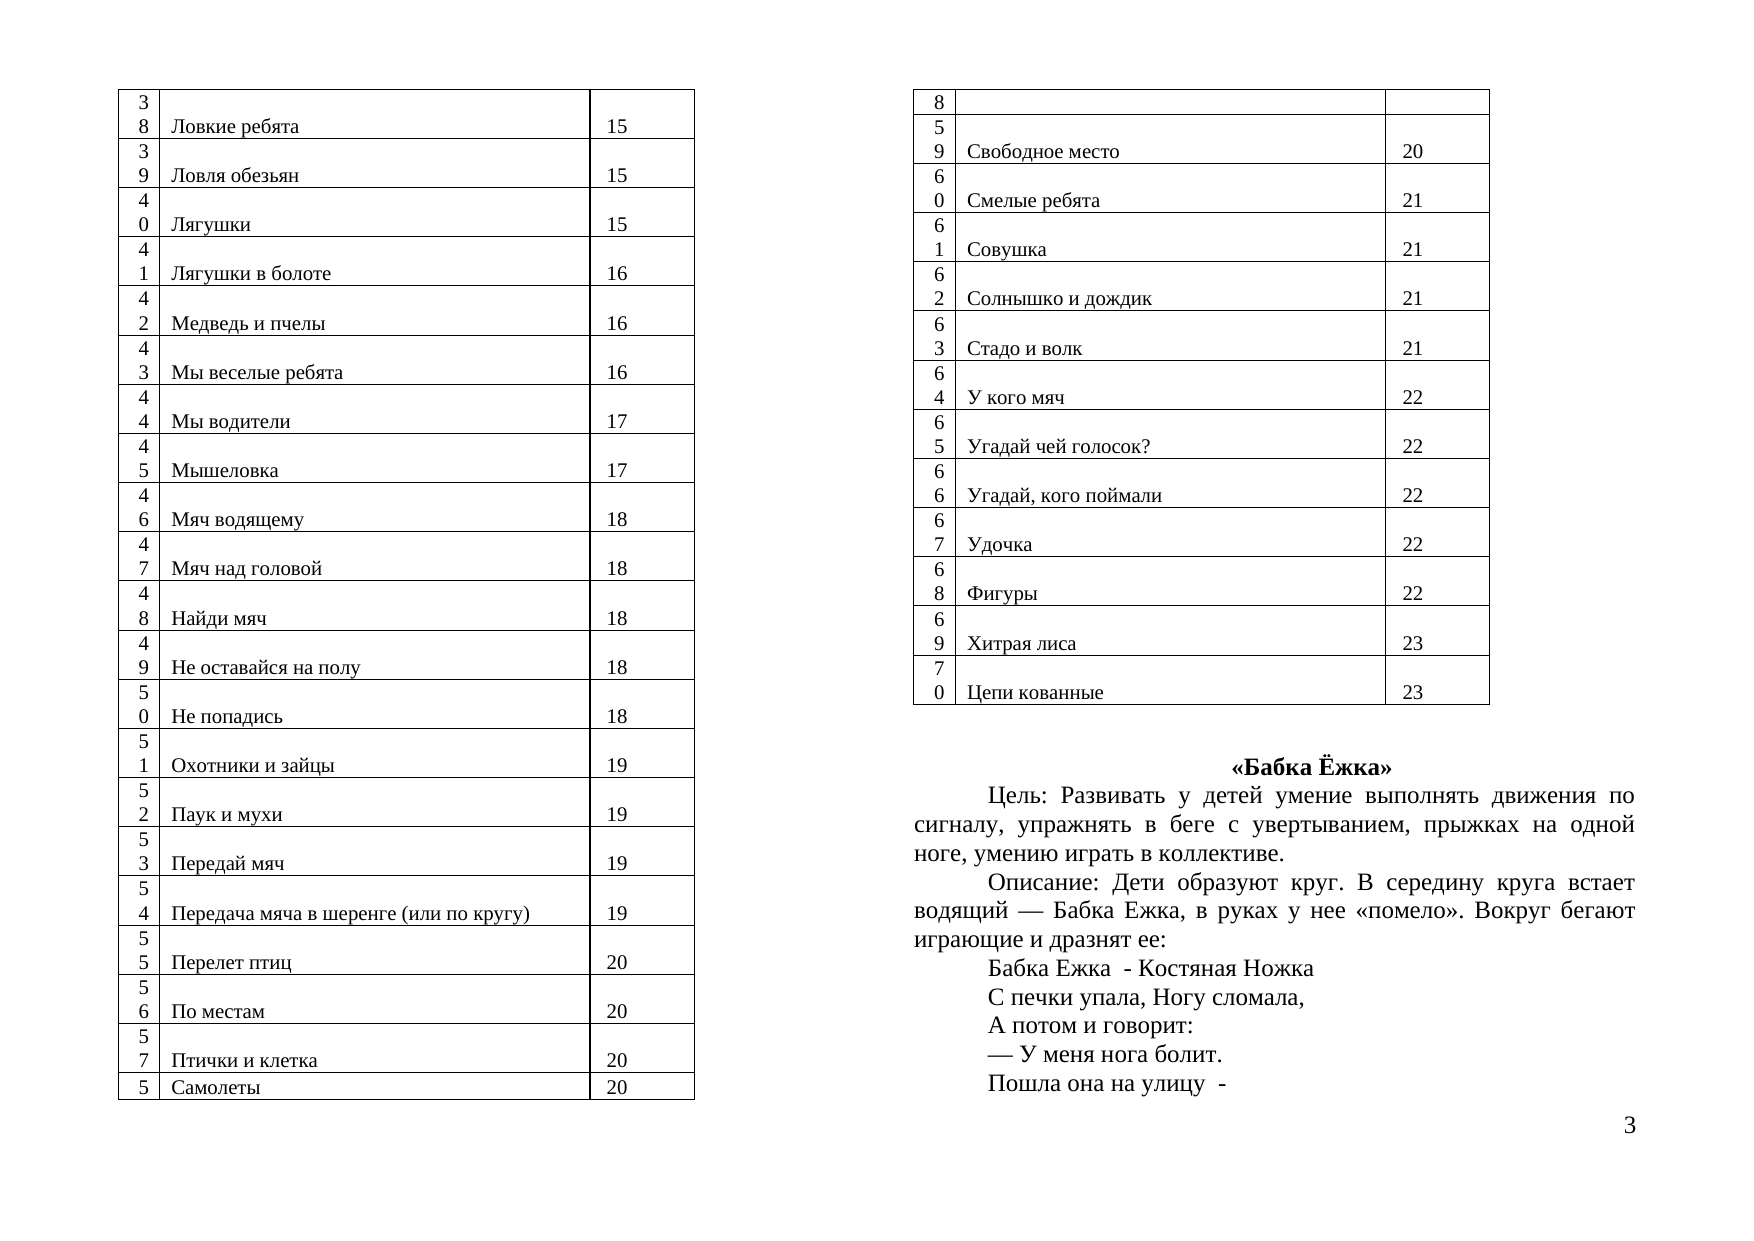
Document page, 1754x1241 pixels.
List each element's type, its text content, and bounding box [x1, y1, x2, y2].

table_cell 50 [119, 680, 159, 728]
table_cell 67 [914, 508, 955, 556]
table_cell 45 [119, 434, 159, 482]
table_cell 19 [591, 729, 694, 777]
table_cell 53 [119, 827, 159, 875]
table_cell 18 [591, 483, 694, 531]
table_cell 21 [1386, 311, 1489, 359]
table_cell 18 [591, 581, 694, 629]
table_cell 56 [119, 975, 159, 1023]
table_cell 69 [914, 606, 955, 654]
table_cell Птички и клетка [160, 1024, 589, 1072]
table_cell 20 [591, 1024, 694, 1072]
table_cell 48 [119, 581, 159, 629]
table_cell 22 [1386, 459, 1489, 507]
table_cell Самолеты [160, 1073, 589, 1099]
table_cell Не попадись [160, 680, 589, 728]
table_cell 49 [119, 631, 159, 679]
table_cell По местам [160, 975, 589, 1023]
table_cell 22 [1386, 508, 1489, 556]
table_cell 20 [591, 1073, 694, 1099]
table_cell Мяч над головой [160, 532, 589, 580]
table_cell Охотники и зайцы [160, 729, 589, 777]
text Цель: Развивать у детей умение выполнять движения по сигналу, упражнять в беге с увертыванием, прыжках на одной ноге, умению играть в коллективе. [914, 780, 1636, 867]
table_cell 58 [119, 1073, 159, 1099]
table_cell Смелые ребята [956, 164, 1385, 212]
table_cell 55 [119, 926, 159, 974]
text С печки упала, Ногу сломала, [914, 982, 1636, 1010]
table_cell 20 [591, 926, 694, 974]
table_cell 21 [1386, 164, 1489, 212]
table_cell 65 [914, 410, 955, 458]
table_cell Фигуры [956, 557, 1385, 605]
table_cell 21 [1386, 262, 1489, 310]
text А потом и говорит: [914, 1010, 1636, 1039]
table_cell Угадай, кого поймали [956, 459, 1385, 507]
text Бабка Ежка - Костяная Ножка [914, 953, 1636, 982]
table_cell 68 [914, 557, 955, 605]
table_cell 19 [591, 778, 694, 826]
text «Бабка Ёжка» [914, 752, 1636, 780]
table_cell Самолеты [956, 90, 1385, 114]
text — У меня нога болит. [914, 1039, 1636, 1068]
table_cell 39 [119, 139, 159, 187]
table_cell 70 [914, 656, 955, 704]
table_cell 62 [914, 262, 955, 310]
table_cell 58 [914, 90, 955, 114]
table_cell Совушка [956, 213, 1385, 261]
table_cell 15 [591, 90, 694, 138]
table_cell Лягушки в болоте [160, 237, 589, 285]
table_cell 16 [591, 336, 694, 384]
table_cell Лягушки [160, 188, 589, 236]
table_cell 16 [591, 286, 694, 334]
table_cell 61 [914, 213, 955, 261]
table_cell Мы водители [160, 385, 589, 433]
table_cell Мышеловка [160, 434, 589, 482]
table_cell 18 [591, 631, 694, 679]
table_cell 23 [1386, 656, 1489, 704]
table_cell 20 [1386, 115, 1489, 163]
table_cell 22 [1386, 410, 1489, 458]
table_cell 54 [119, 876, 159, 924]
table_cell 52 [119, 778, 159, 826]
table_cell Ловля обезьян [160, 139, 589, 187]
table_cell Передай мяч [160, 827, 589, 875]
table_cell Перелет птиц [160, 926, 589, 974]
table_cell 66 [914, 459, 955, 507]
table_cell 60 [914, 164, 955, 212]
table_cell Мяч водящему [160, 483, 589, 531]
text Описание: Дети образуют круг. В середину круга встает водящий — Бабка Ежка, в руках у нее «помело». Вокруг бегают играющие и дразнят ее: [914, 867, 1636, 953]
table_cell Найди мяч [160, 581, 589, 629]
table_cell Ловкие ребята [160, 90, 589, 138]
table_cell Не оставайся на полу [160, 631, 589, 679]
table_cell 46 [119, 483, 159, 531]
table_cell Солнышко и дождик [956, 262, 1385, 310]
table_cell 20 [1386, 90, 1489, 114]
table_cell Удочка [956, 508, 1385, 556]
table_cell Мы веселые ребята [160, 336, 589, 384]
table_cell 59 [914, 115, 955, 163]
table_cell Свободное место [956, 115, 1385, 163]
table_cell 23 [1386, 606, 1489, 654]
table_cell 42 [119, 286, 159, 334]
table_cell 47 [119, 532, 159, 580]
table_cell Угадай чей голосок? [956, 410, 1385, 458]
table_cell Медведь и пчелы [160, 286, 589, 334]
table_cell 15 [591, 188, 694, 236]
table_cell 22 [1386, 361, 1489, 409]
table_cell 22 [1386, 557, 1489, 605]
table_cell Паук и мухи [160, 778, 589, 826]
table_cell Передача мяча в шеренге (или по кругу) [160, 876, 589, 924]
table_cell 16 [591, 237, 694, 285]
table_cell 64 [914, 361, 955, 409]
table_cell 38 [119, 90, 159, 138]
table_cell 19 [591, 827, 694, 875]
table_cell У кого мяч [956, 361, 1385, 409]
table_cell 19 [591, 876, 694, 924]
text Пошла она на улицу - [914, 1068, 1636, 1097]
table_cell 63 [914, 311, 955, 359]
table_cell 51 [119, 729, 159, 777]
table_cell 40 [119, 188, 159, 236]
table_cell 17 [591, 385, 694, 433]
table_cell 41 [119, 237, 159, 285]
table_cell 15 [591, 139, 694, 187]
table_cell Хитрая лиса [956, 606, 1385, 654]
table_cell 57 [119, 1024, 159, 1072]
table_cell 44 [119, 385, 159, 433]
table_cell Стадо и волк [956, 311, 1385, 359]
table_cell Цепи кованные [956, 656, 1385, 704]
table_cell 21 [1386, 213, 1489, 261]
table_cell 18 [591, 680, 694, 728]
table_cell 43 [119, 336, 159, 384]
table_cell 17 [591, 434, 694, 482]
table_cell 20 [591, 975, 694, 1023]
table_cell 18 [591, 532, 694, 580]
